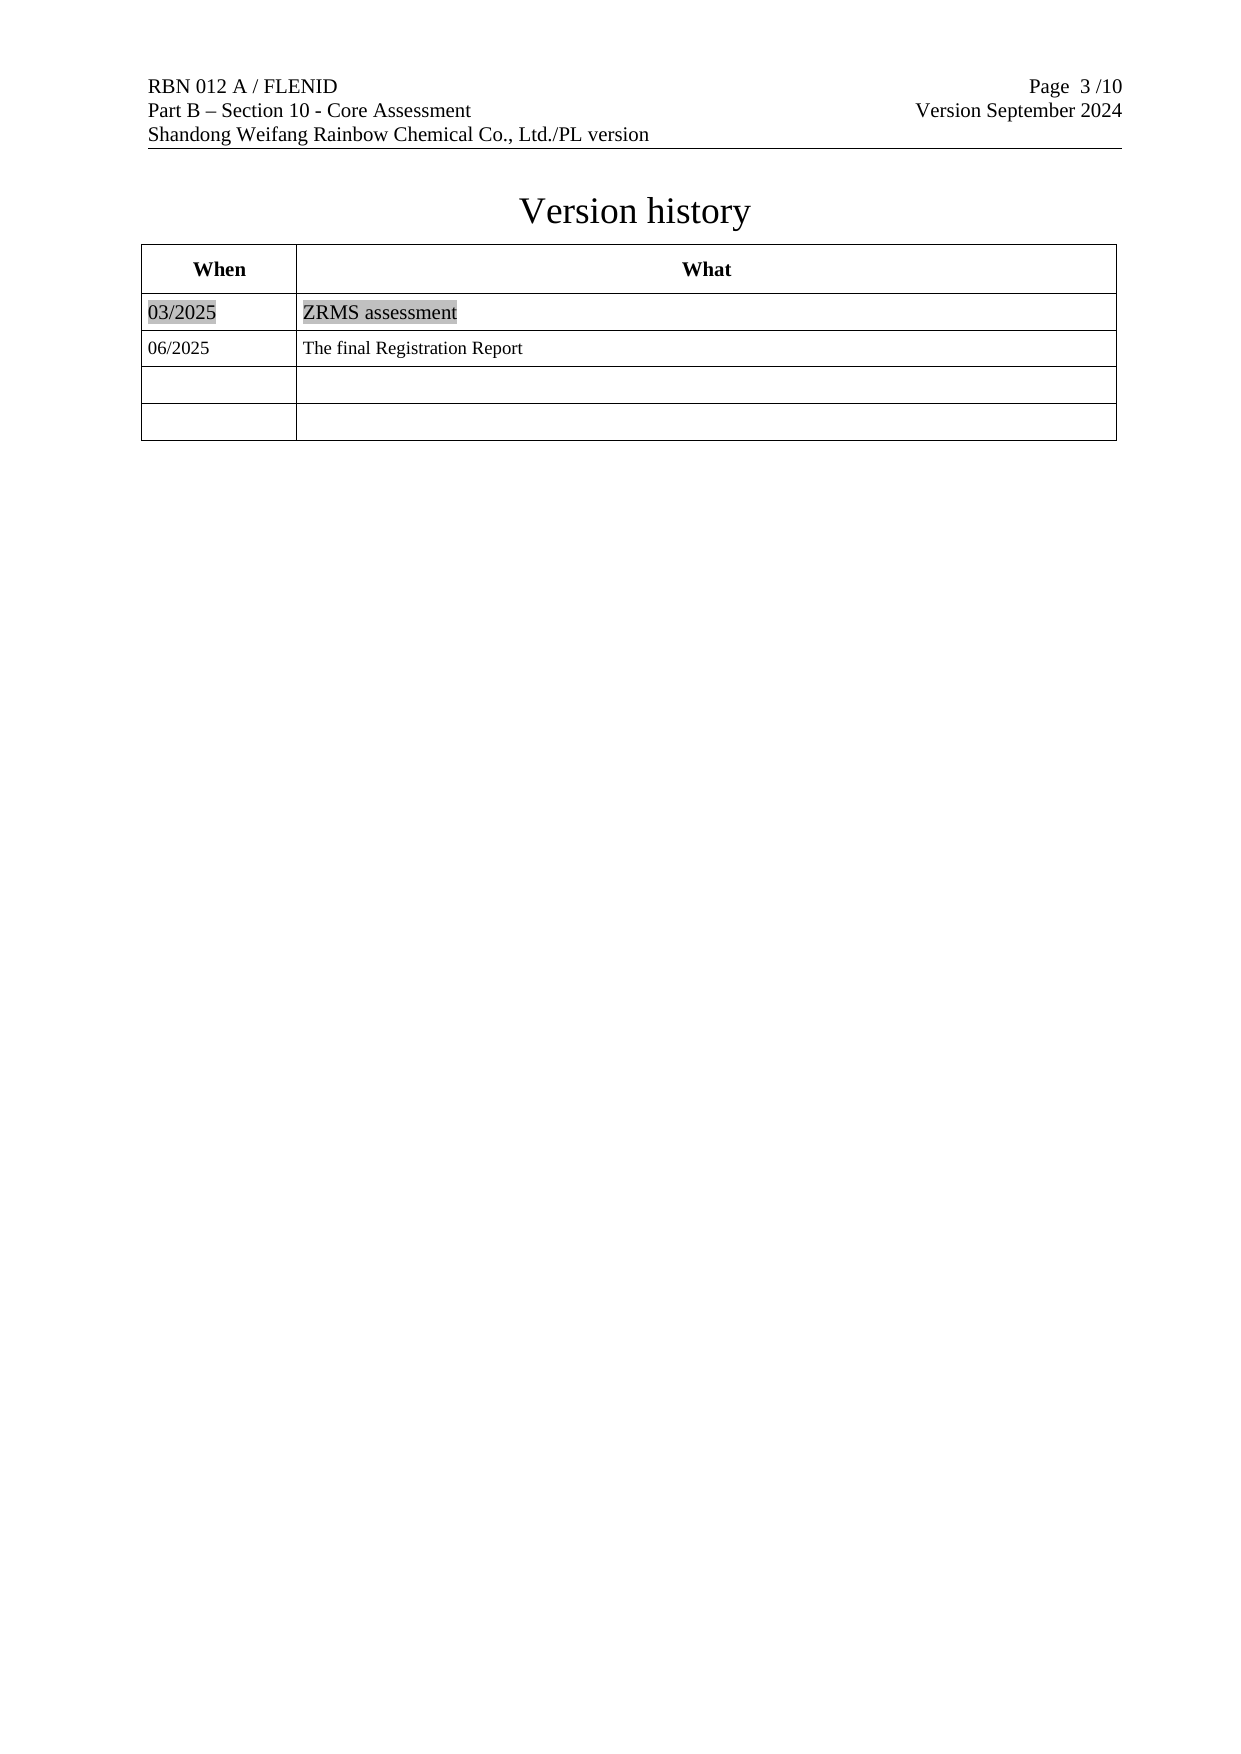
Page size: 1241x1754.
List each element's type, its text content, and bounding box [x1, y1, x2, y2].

table_cell [142, 367, 296, 403]
table_cell 06/2025 [142, 331, 296, 366]
table_cell [142, 404, 296, 440]
table_cell [297, 367, 1116, 403]
table_cell The final Registration Report [297, 331, 1116, 366]
title Version history [148, 188, 1122, 231]
table_cell [297, 404, 1116, 440]
table_header When [142, 245, 296, 293]
table_header What [297, 245, 1116, 293]
table_cell 03/2025 [142, 294, 296, 330]
table_cell ZRMS assessment [297, 294, 1116, 330]
